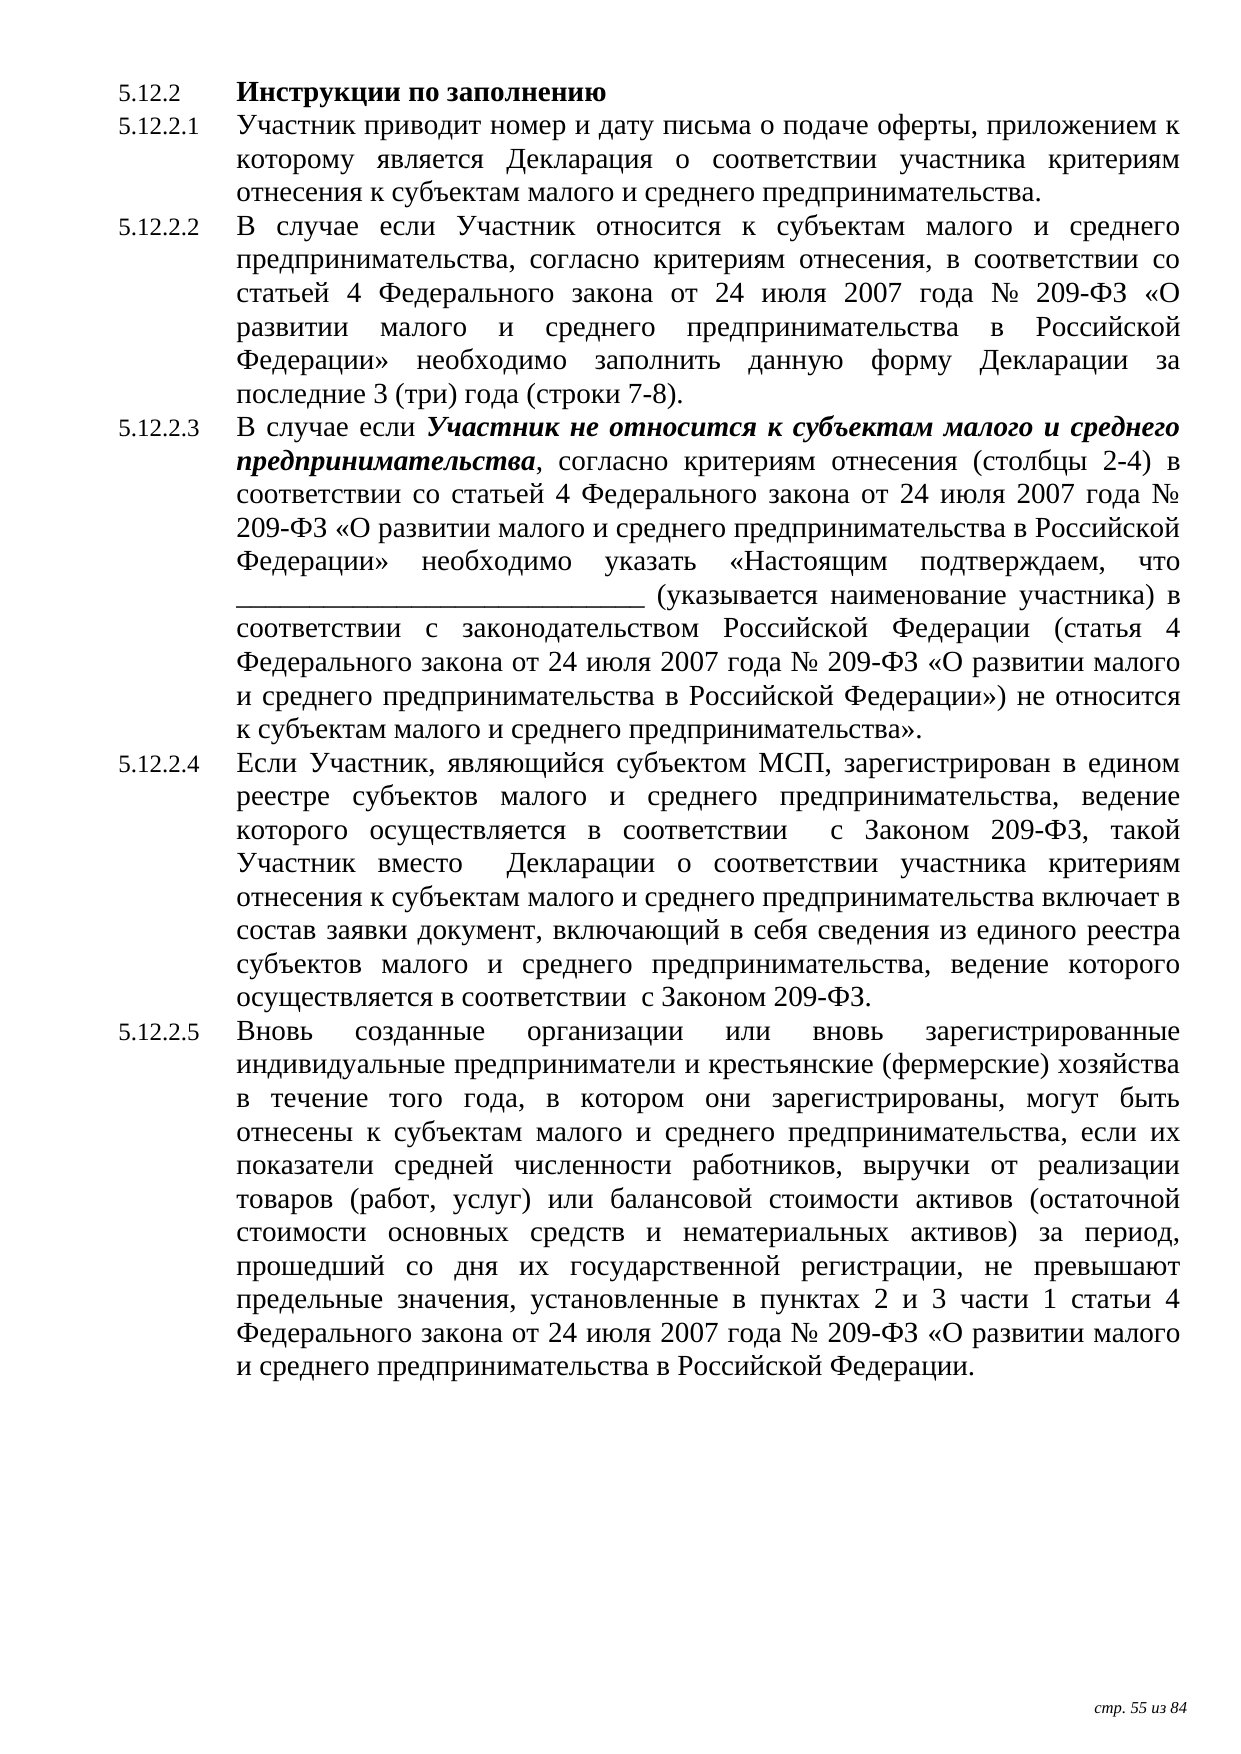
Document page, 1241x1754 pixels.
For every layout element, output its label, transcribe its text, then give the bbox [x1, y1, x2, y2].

text Если Участник, являющийся субъектом МСП, зарегистрирован в едином реестре субъектов малого и среднего предпринимательства, ведение которого осуществляется в соответствии с Законом 209-ФЗ, такой Участник вместо Декларации о соответствии участника критериям отнесения к субъектам малого и среднего предпринимательства включает в состав заявки документ, включающий в себя сведения из единого реестра субъектов малого и среднего предпринимательства, ведение которого осуществляется в соответствии с Законом 209-ФЗ. [118, 745, 1181, 1013]
list В случае если Участник относится к субъектам малого и среднего предпринимательства, согласно критериям отнесения, в соответствии со статьей 4 Федерального закона от 24 июля 2007 года № 209-ФЗ «О развитии малого и среднего предпринимательства в Российской Федерации» необходимо заполнить данную форму Декларации за последние 3 (три) года (строки 7-8). [118, 208, 1181, 409]
text Вновь созданные организации или вновь зарегистрированные индивидуальные предприниматели и крестьянские (фермерские) хозяйства в течение того года, в котором они зарегистрированы, могут быть отнесены к субъектам малого и среднего предпринимательства, если их показатели средней численности работников, выручки от реализации товаров (работ, услуг) или балансовой стоимости активов (остаточной стоимости основных средств и нематериальных активов) за период, прошедший со дня их государственной регистрации, не превышают предельные значения, установленные в пунктах 2 и 3 части 1 статьи 4 Федерального закона от 24 июля 2007 года № 209-ФЗ «О развитии малого и среднего предпринимательства в Российской Федерации. [118, 1013, 1181, 1382]
list Инструкции по заполнению [118, 74, 1181, 107]
list В случае если Участник не относится к субъектам малого и среднего предпринимательства, согласно критериям отнесения (столбцы 2-4) в соответствии со статьей 4 Федерального закона от 24 июля 2007 года № 209-ФЗ «О развитии малого и среднего предпринимательства в Российской Федерации» необходимо указать «Настоящим подтверждаем, что ____________________________ (указывается наименование участника) в соответствии с законодательством Российской Федерации (статья 4 Федерального закона от 24 июля 2007 года № 209-ФЗ «О развитии малого и среднего предпринимательства в Российской Федерации») не относится к субъектам малого и среднего предпринимательства». [118, 409, 1181, 745]
text Участник приводит номер и дату письма о подаче оферты, приложением к которому является Декларация о соответствии участника критериям отнесения к субъектам малого и среднего предпринимательства. [118, 107, 1181, 208]
